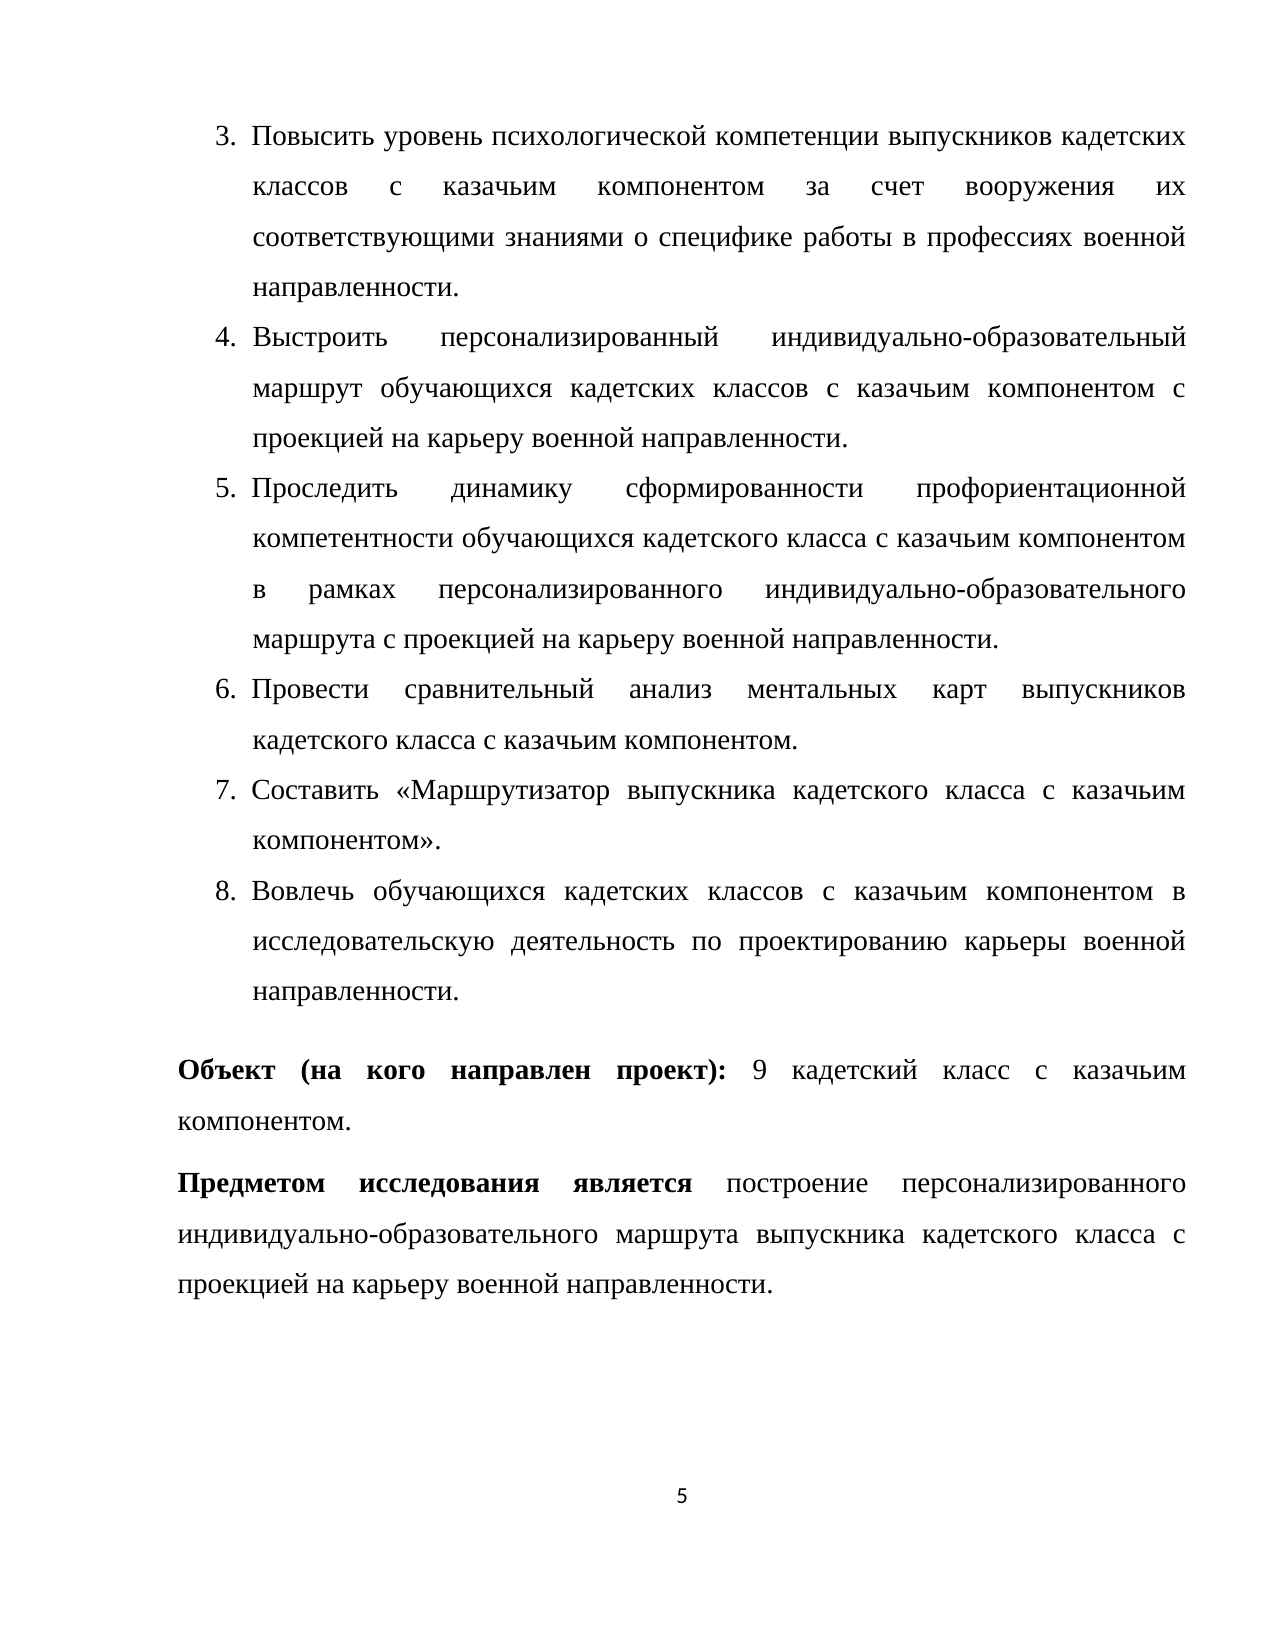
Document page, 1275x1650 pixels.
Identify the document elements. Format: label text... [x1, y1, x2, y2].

text Предметом исследования является построение персонализированного индивидуально-образовательного маршрута выпускника кадетского класса с проекцией на карьеру военной направленности. [177, 1166, 1186, 1300]
list Проследить динамику сформированности профориентационной компетентности обучающихся кадетского класса с казачьим компонентом в рамках персонализированного индивидуально-образовательного маршрута с проекцией на карьеру военной направленности. [215, 470, 1186, 655]
list Повысить уровень психологической компетенции выпускников кадетских классов с казачьим компонентом за счет вооружения их соответствующими знаниями о специфике работы в профессиях военной направленности. [215, 118, 1186, 303]
list Вовлечь обучающихся кадетских классов с казачьим компонентом в исследовательскую деятельность по проектированию карьеры военной направленности. [215, 873, 1186, 1007]
list Провести сравнительный анализ ментальных карт выпускников кадетского класса с казачьим компонентом. [215, 672, 1186, 755]
list Составить «Маршрутизатор выпускника кадетского класса с казачьим компонентом». [215, 772, 1186, 856]
text Объект (на кого направлен проект): 9 кадетский класс с казачьим компонентом. [177, 1052, 1186, 1136]
list Выстроить персонализированный индивидуально-образовательный маршрут обучающихся кадетских классов с казачьим компонентом с проекцией на карьеру военной направленности. [215, 319, 1186, 453]
